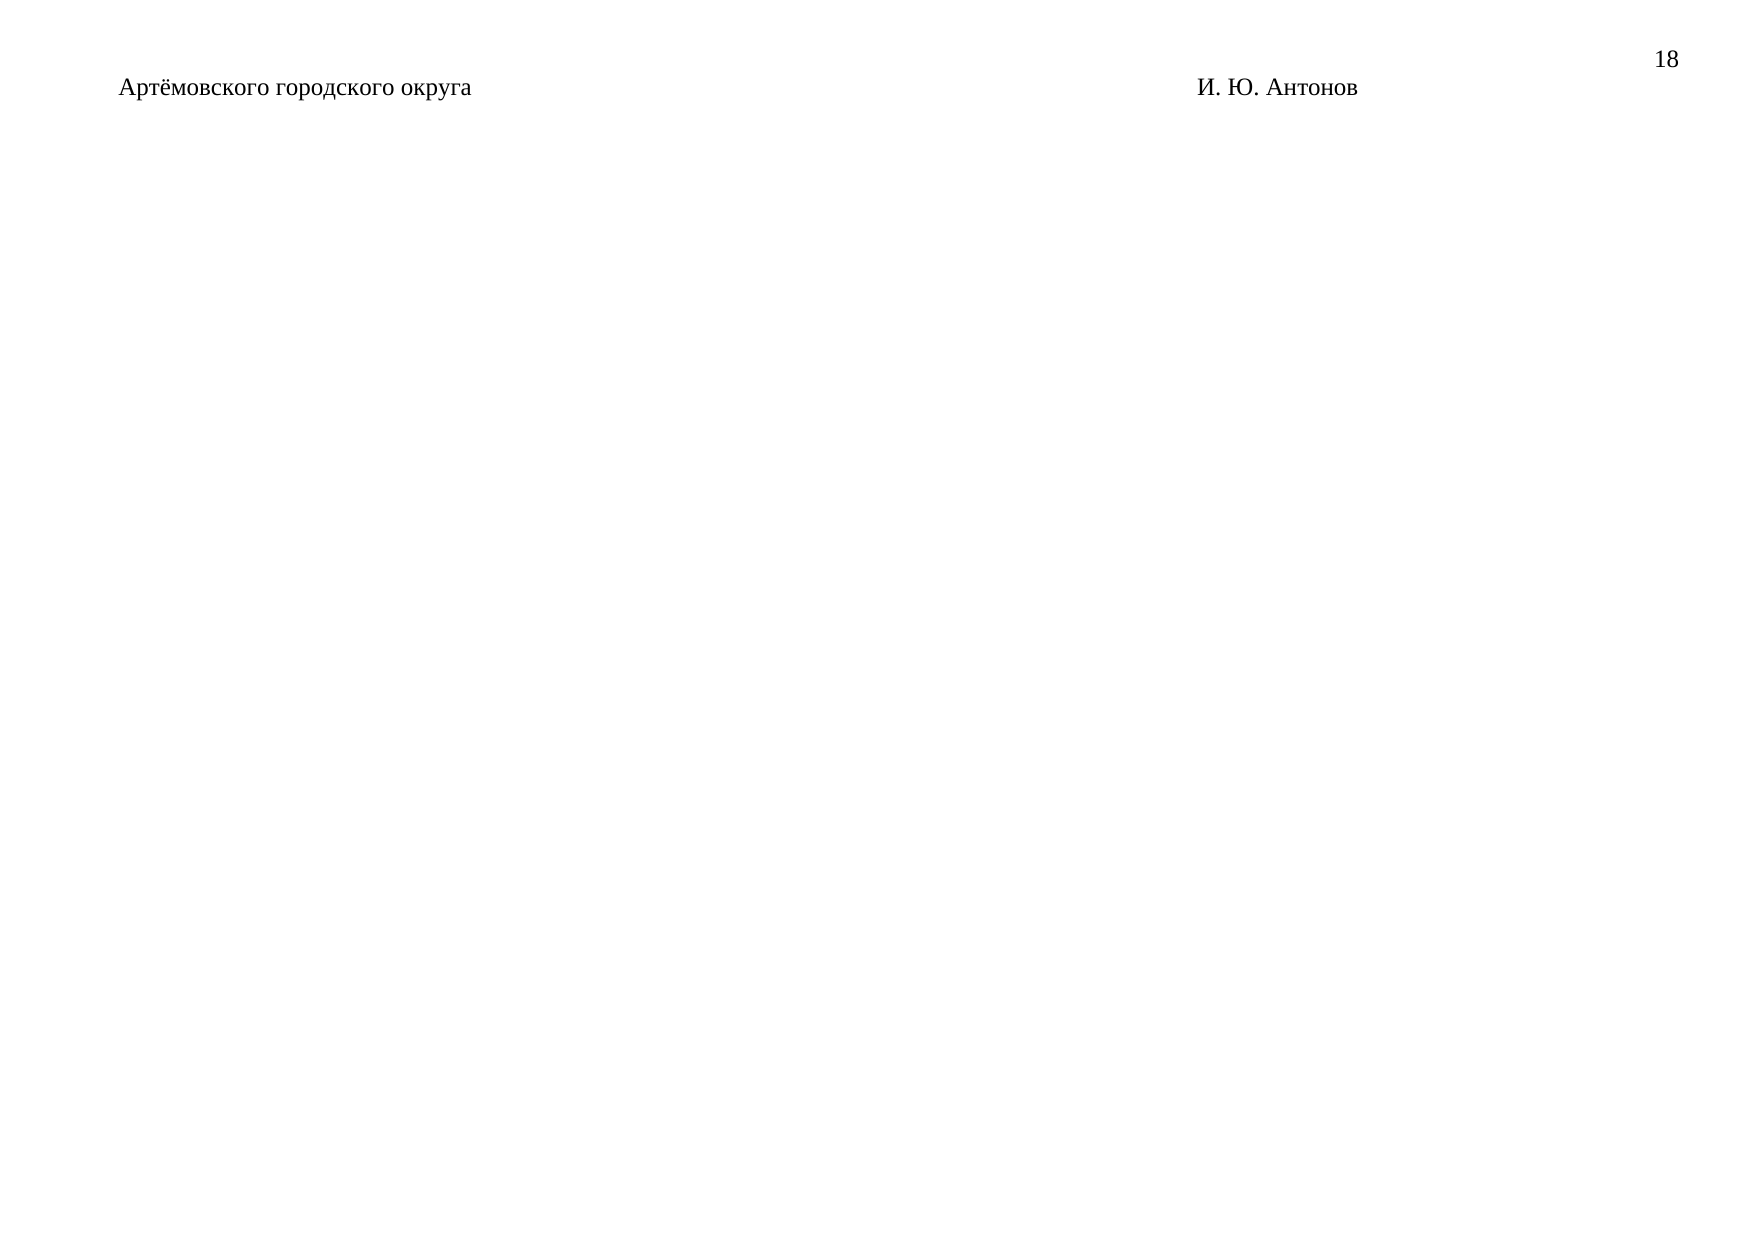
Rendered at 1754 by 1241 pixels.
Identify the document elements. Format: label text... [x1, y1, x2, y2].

text Артёмовского городского округа И. Ю. Антонов [118, 72, 1679, 101]
